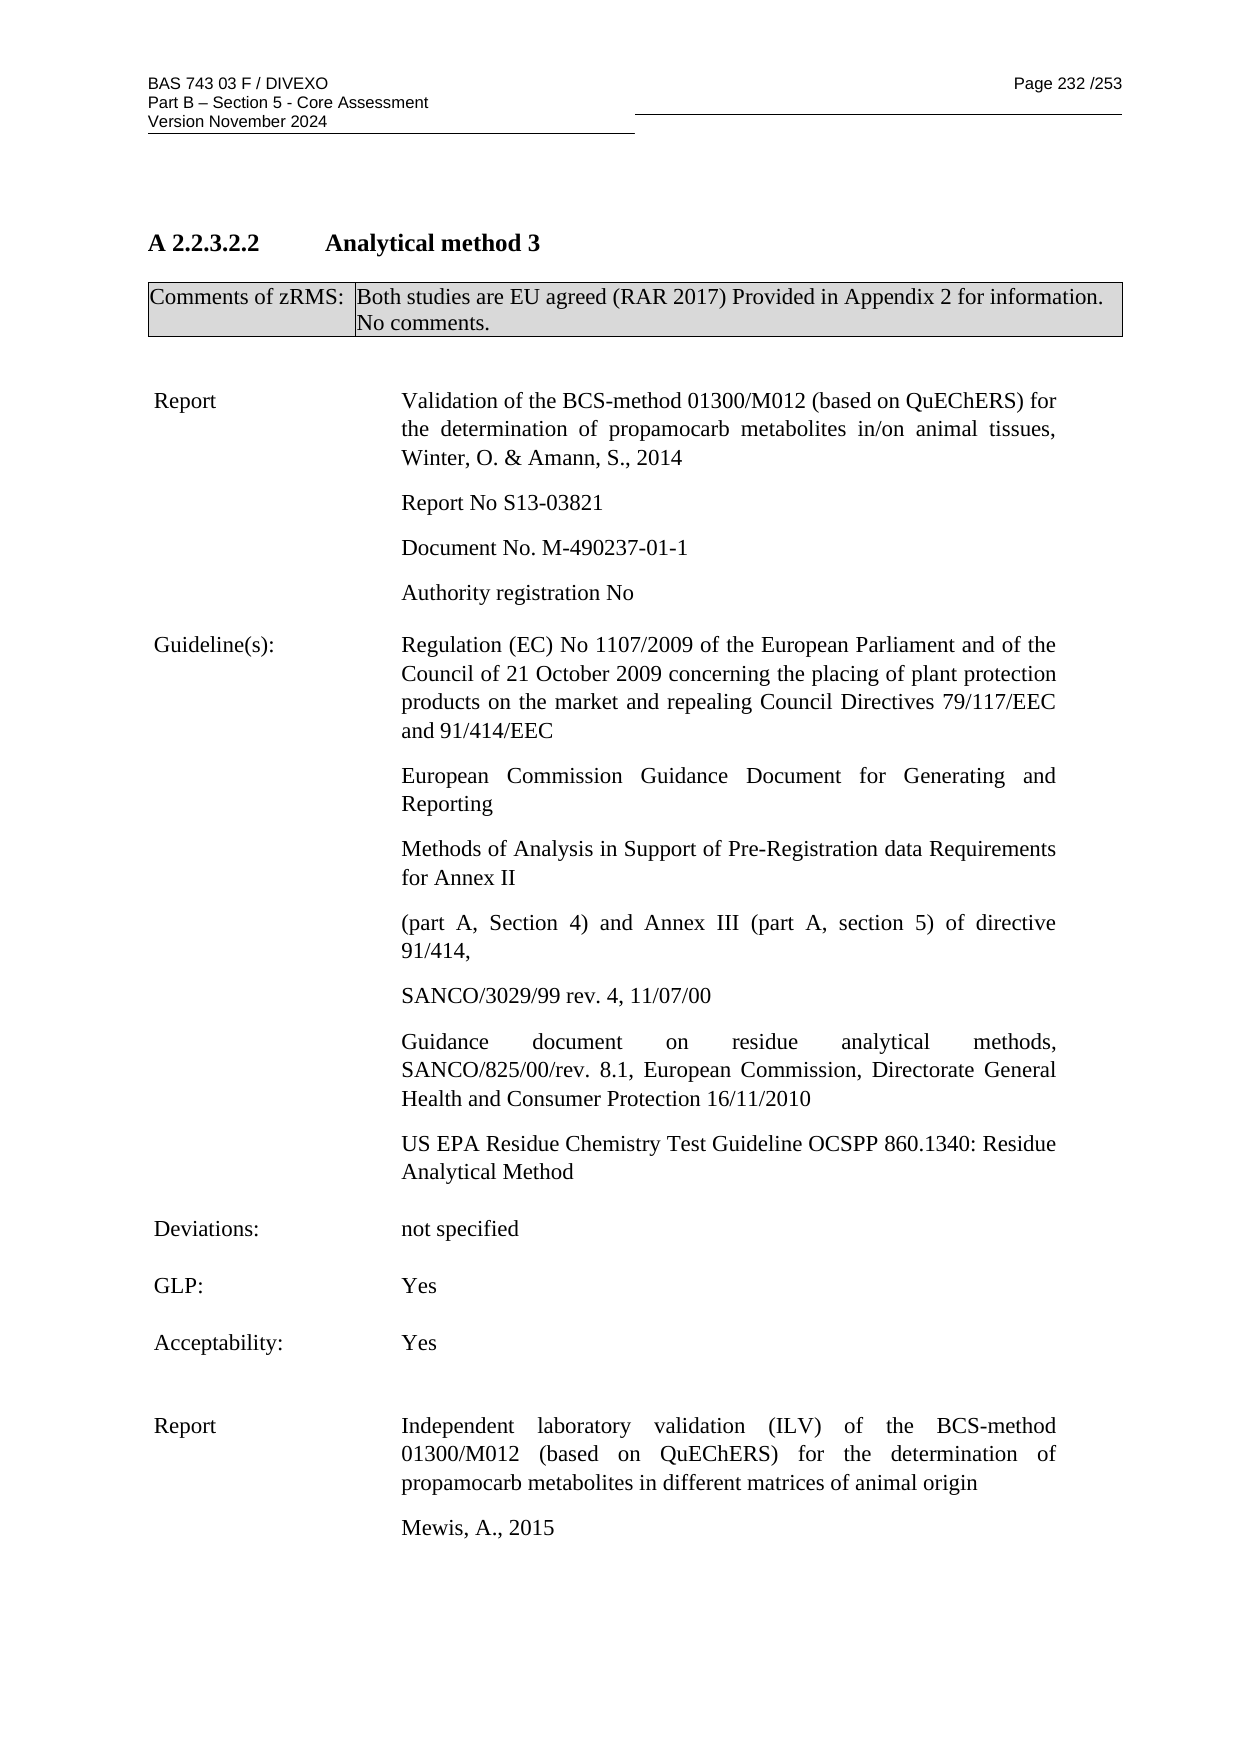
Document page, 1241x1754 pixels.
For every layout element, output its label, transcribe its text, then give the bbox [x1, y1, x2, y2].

text Analytical method 3 [148, 228, 1122, 257]
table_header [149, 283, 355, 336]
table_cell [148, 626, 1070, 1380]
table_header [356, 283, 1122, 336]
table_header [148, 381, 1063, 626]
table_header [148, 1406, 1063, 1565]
